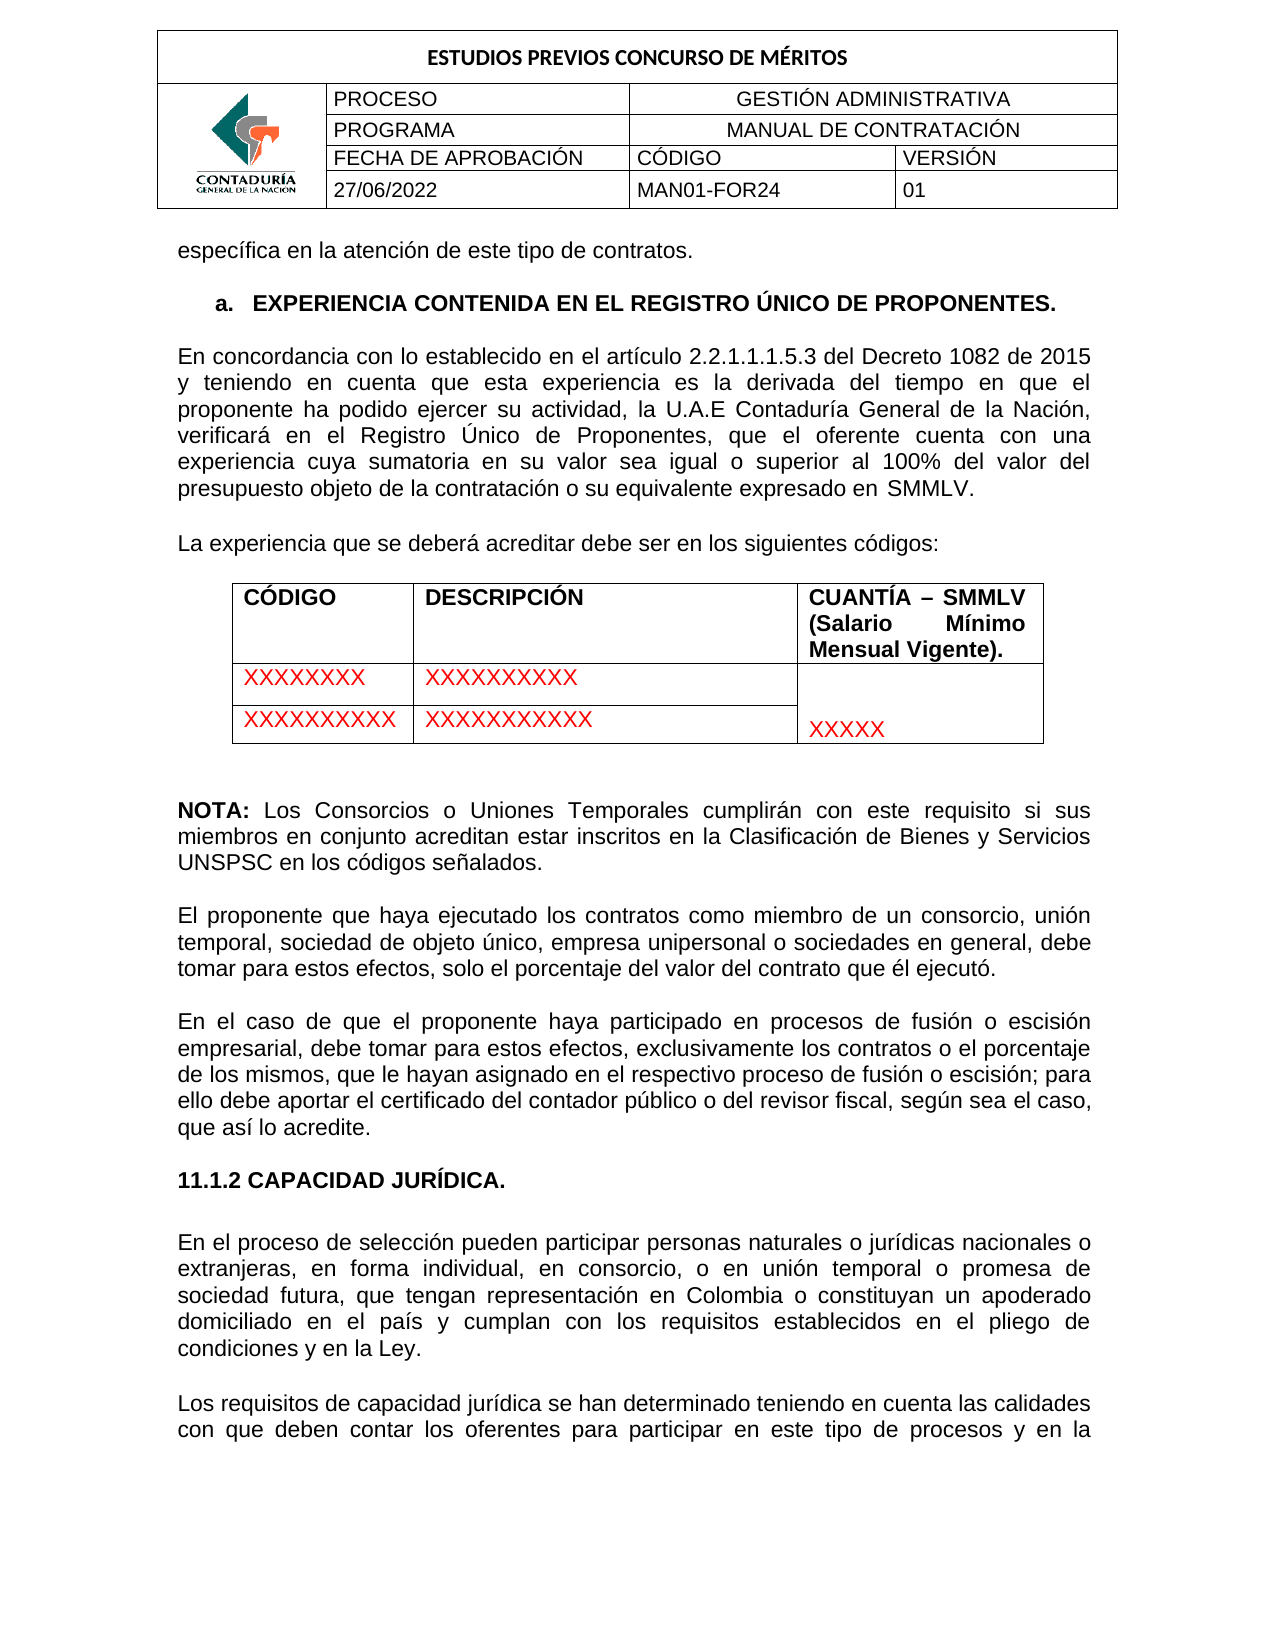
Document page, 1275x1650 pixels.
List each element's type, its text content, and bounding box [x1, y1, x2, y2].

table_cell XXXXXXXXXX [414, 664, 797, 705]
list EXPERIENCIA CONTENIDA EN EL REGISTRO ÚNICO DE PROPONENTES. [215, 290, 1092, 316]
table_cell XXXXXXXX [233, 664, 413, 705]
table_cell XXXXXXXXXXX [414, 706, 797, 743]
picture [178, 85, 313, 198]
text NOTA: Los Consorcios o Uniones Temporales cumplirán con este requisito si sus miembros en conjunto acreditan estar inscritos en la Clasificación de Bienes y Servicios UNSPSC en los códigos señalados. [177, 797, 1092, 876]
text 11.1.2 CAPACIDAD JURÍDICA. [177, 1167, 1092, 1193]
text La experiencia que se deberá acreditar debe ser en los siguientes códigos: [177, 530, 1092, 556]
table_cell XXXXX [798, 664, 1043, 743]
text En concordancia con lo establecido en el artículo 2.2.1.1.1.5.3 del Decreto 1082 de 2015 y teniendo en cuenta que esta experiencia es la derivada del tiempo en que el proponente ha podido ejercer su actividad, la U.A.E Contaduría General de la Nación, verificará en el Registro Único de Proponentes, que el oferente cuenta con una experiencia cuya sumatoria en su valor sea igual o superior al 100% del valor del presupuesto objeto de la contratación o su equivalente expresado en SMMLV. [177, 343, 1092, 501]
table_header CÓDIGO [233, 584, 413, 663]
text En el caso de que el proponente haya participado en procesos de fusión o escisión empresarial, debe tomar para estos efectos, exclusivamente los contratos o el porcentaje de los mismos, que le hayan asignado en el respectivo proceso de fusión o escisión; para ello debe aportar el certificado del contador público o del revisor fiscal, según sea el caso, que así lo acredite. [177, 1008, 1092, 1140]
table_cell XXXXXXXXXX [233, 706, 413, 743]
text El proponente que haya ejecutado los contratos como miembro de un consorcio, unión temporal, sociedad de objeto único, empresa unipersonal o sociedades en general, debe tomar para estos efectos, solo el porcentaje del valor del contrato que él ejecutó. [177, 902, 1092, 981]
text En el proceso de selección pueden participar personas naturales o jurídicas nacionales o extranjeras, en forma individual, en consorcio, o en unión temporal o promesa de sociedad futura, que tengan representación en Colombia o constituyan un apoderado domiciliado en el país y cumplan con los requisitos establecidos en el pliego de condiciones y en la Ley. [177, 1229, 1092, 1361]
table_header DESCRIPCIÓN [414, 584, 797, 663]
table_header CUANTÍA – SMMLV (Salario Mínimo Mensual Vigente). [798, 584, 1043, 663]
